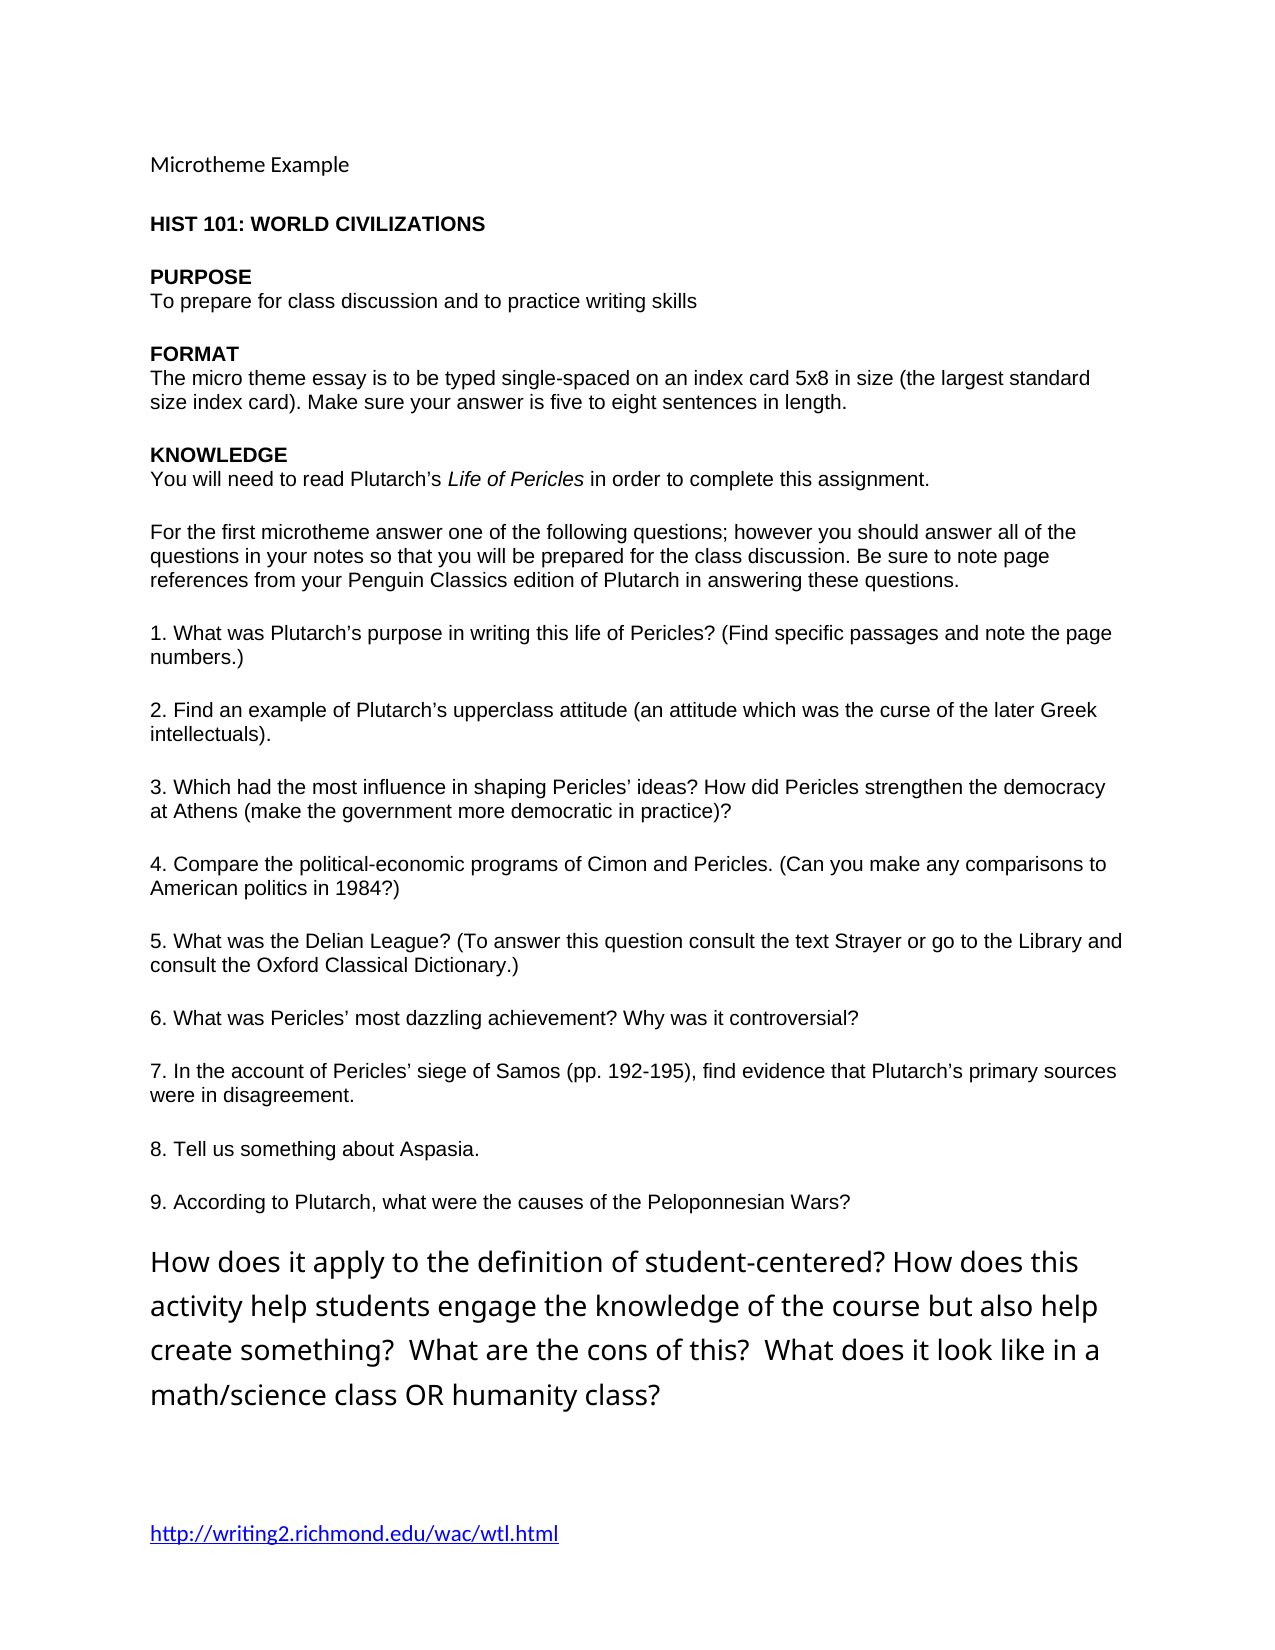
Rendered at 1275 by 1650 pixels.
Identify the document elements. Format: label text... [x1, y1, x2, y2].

text 8. Tell us something about Aspasia. [150, 1136, 1125, 1160]
text 7. In the account of Pericles’ siege of Samos (pp. 192-195), find evidence that Plutarch’s primary sources were in disagreement. [150, 1059, 1125, 1107]
text KNOWLEDGE You will need to read Plutarch’s Life of Pericles in order to complete this assignment. [150, 443, 1125, 491]
text 5. What was the Delian League? (To answer this question consult the text Strayer or go to the Library and consult the Oxford Classical Dictionary.) [150, 929, 1125, 977]
text 1. What was Plutarch’s purpose in writing this life of Pericles? (Find specific passages and note the page numbers.) [150, 621, 1125, 669]
text 3. Which had the most influence in shaping Pericles’ ideas? How did Pericles strengthen the democracy at Athens (make the government more democratic in practice)? [150, 775, 1125, 823]
text 4. Compare the political-economic programs of Cimon and Pericles. (Can you make any comparisons to American politics in 1984?) [150, 852, 1125, 900]
text 9. According to Plutarch, what were the causes of the Peloponnesian Wars? [150, 1189, 1125, 1213]
text For the first microtheme answer one of the following questions; however you should answer all of the questions in your notes so that you will be prepared for the class discussion. Be sure to note page references from your Penguin Classics edition of Plutarch in answering these questions. [150, 520, 1125, 592]
text PURPOSE To prepare for class discussion and to practice writing skills [150, 264, 1125, 312]
text Microtheme Example [150, 150, 1125, 178]
text FORMAT The micro theme essay is to be typed single-spaced on an index card 5x8 in size (the largest standard size index card). Make sure your answer is five to eight sentences in length. [150, 342, 1125, 413]
text 2. Find an example of Plutarch’s upperclass attitude (an attitude which was the curse of the later Greek intellectuals). [150, 698, 1125, 746]
text HIST 101: WORLD CIVILIZATlONS [150, 211, 1125, 235]
text How does it apply to the definition of student-centered? How does this activity help students engage the knowledge of the course but also help create something? What are the cons of this? What does it look like in a math/science class OR humanity class? [150, 1243, 1125, 1413]
text 6. What was Pericles’ most dazzling achievement? Why was it controversial? [150, 1006, 1125, 1030]
